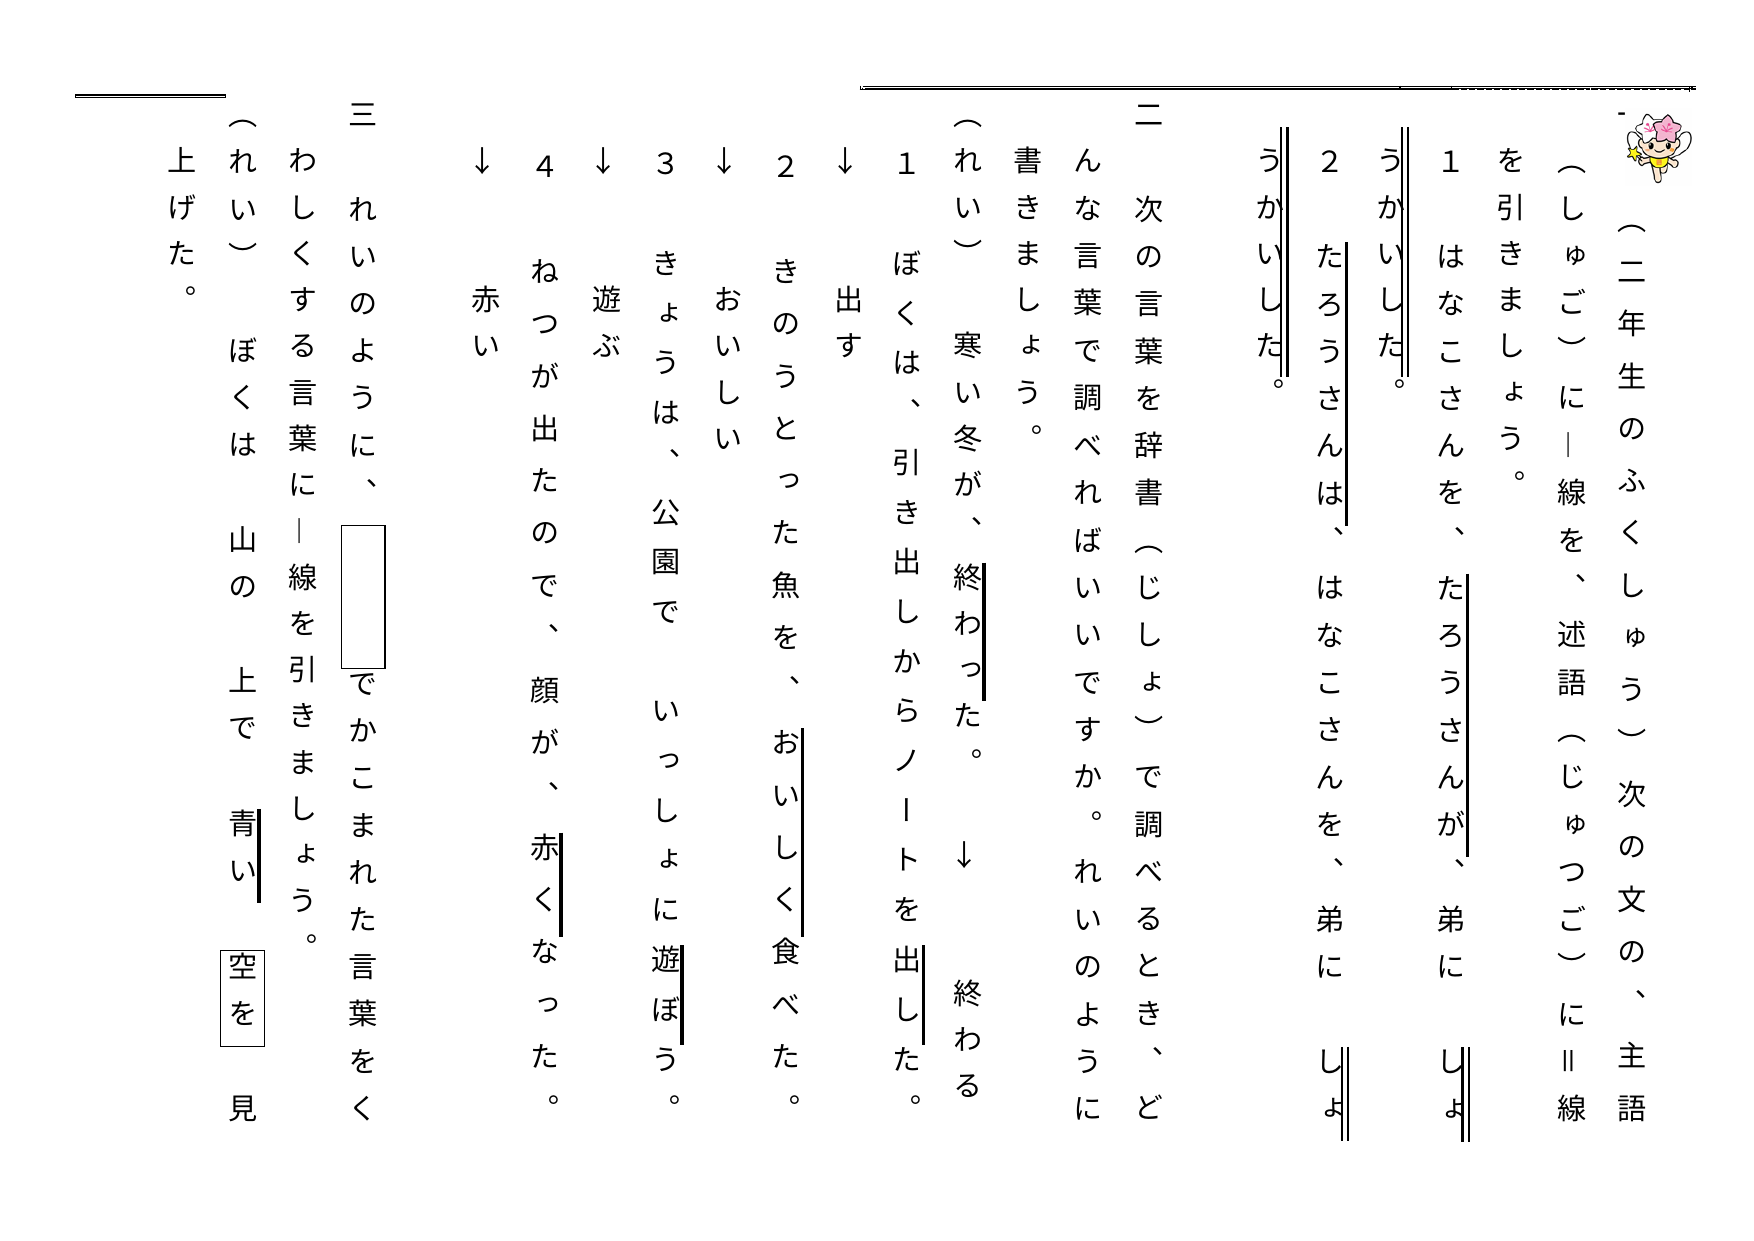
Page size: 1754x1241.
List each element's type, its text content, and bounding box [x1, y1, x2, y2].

text 三 れいのように、 でかこまれた言葉をくわしくする言葉に―線を引きましょう。 [273, 100, 394, 1140]
text ４ ねつが出たので、顔が、赤くなった。 → 赤い [454, 100, 575, 1140]
text １ ぼくは、引き出しからノートを出した。 → 出す [817, 100, 937, 1140]
text （れい） ぼくは 山の 上で 青い 空を 見上げた。 [152, 100, 273, 1140]
text ２ たろうさんは、はなこさんを、弟に しょうかいした。 [1239, 100, 1360, 1140]
text （れい） 寒い冬が、終わった。 → 終わる [937, 100, 998, 1140]
text 二 次の言葉を辞書（じしょ）で調べるとき、どんな言葉で調べればいいですか。れいのように書きましょう。 [998, 100, 1179, 1140]
picture [1624, 108, 1693, 186]
text 一 （二年生のふくしゅう）次の文の、主語（しゅご）に―線を、述語（じゅつご）に＝線を引きましょう。 [1481, 100, 1662, 1140]
text ２ きのうとった魚を、おいしく食べた。 → おいしい [696, 100, 817, 1140]
text １ はなこさんを、たろうさんが、弟に しょうかいした。 [1360, 100, 1481, 1140]
text ３ きょうは、公園で いっしょに遊ぼう。 → 遊ぶ [575, 100, 696, 1140]
